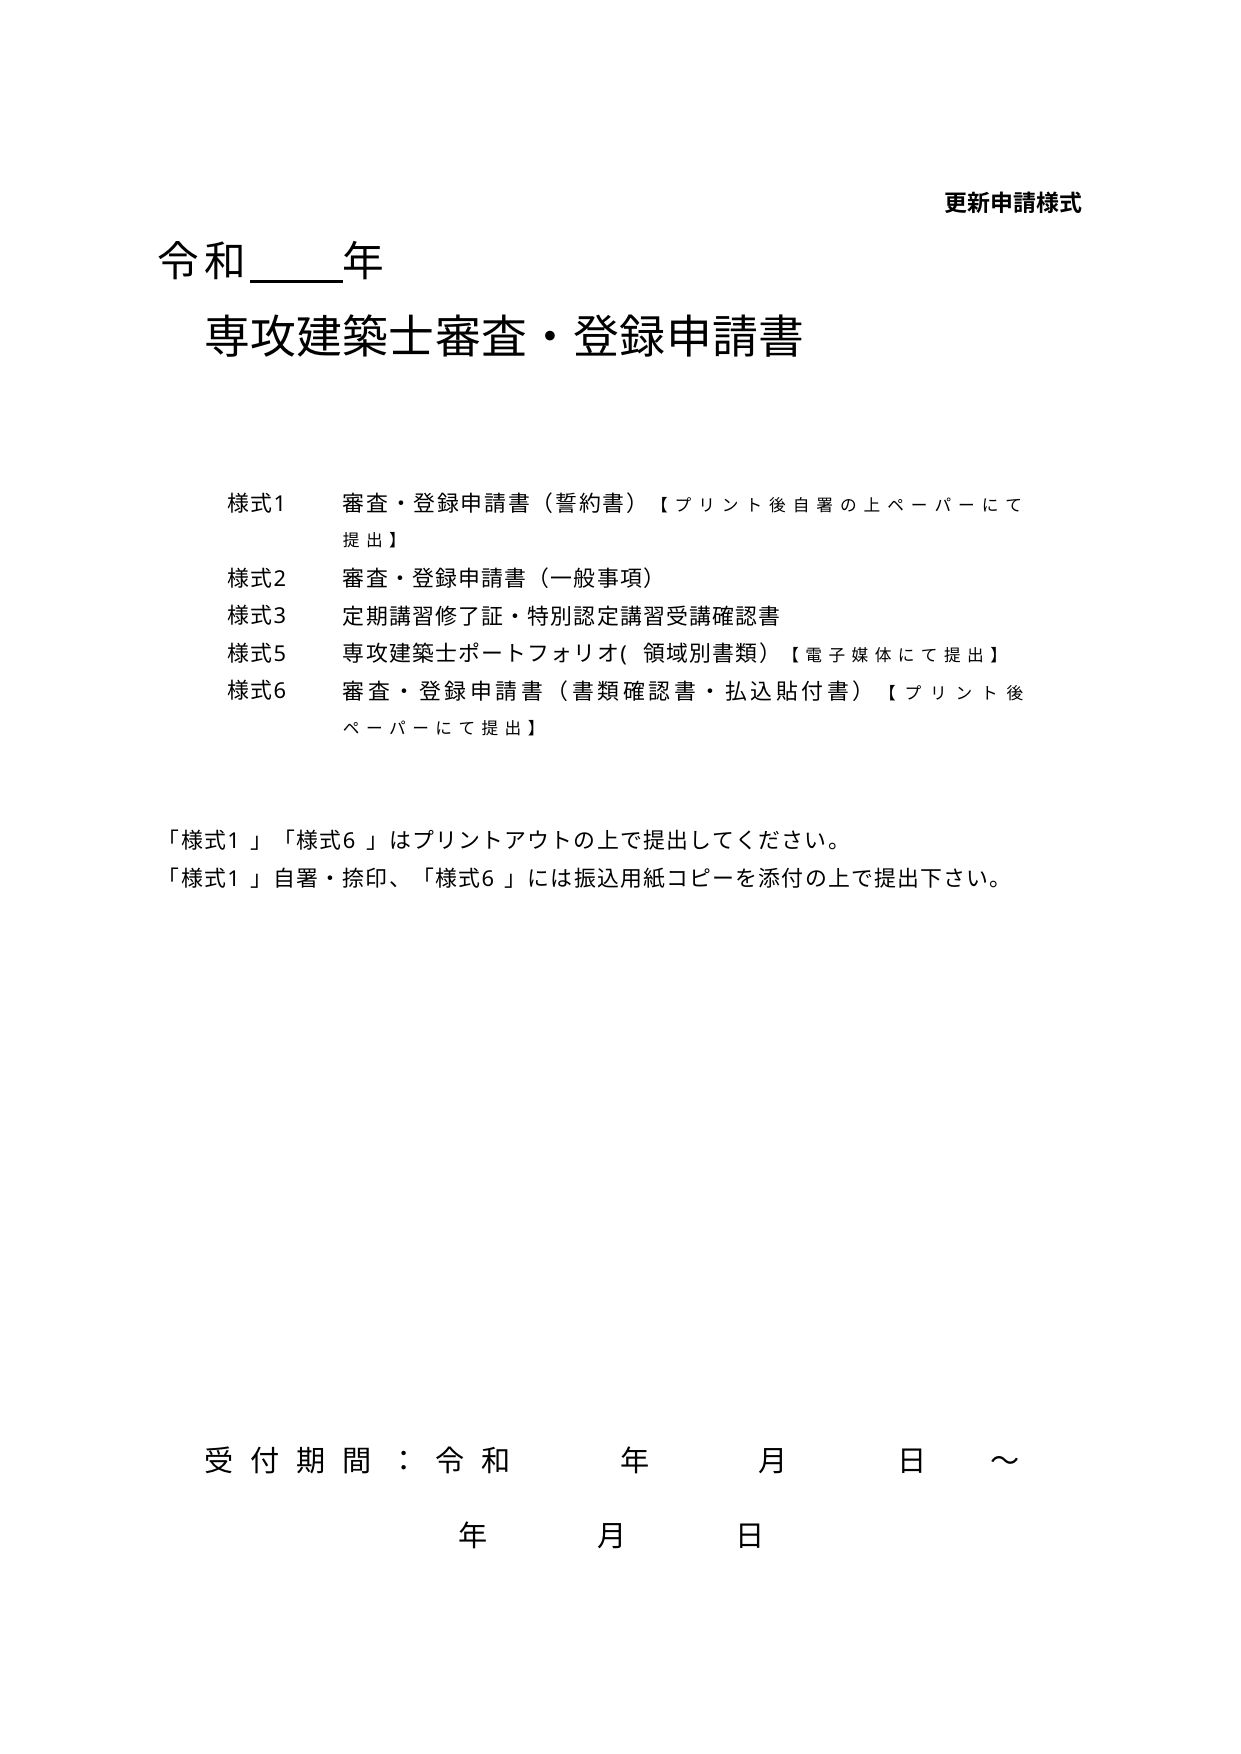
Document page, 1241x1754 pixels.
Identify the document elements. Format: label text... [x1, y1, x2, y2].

table_header 様式1 [199, 483, 317, 558]
table_cell 審査・登録申請書（書類確認書・払込貼付書）【プリント後 ペーパーにて提出】 [317, 671, 1041, 746]
text 専攻建築士審査・登録申請書 [158, 296, 1083, 371]
table_cell 様式3 [199, 596, 317, 633]
text 受付期間：令和 年 月 日 ～ 年 月 日 [158, 1421, 1083, 1571]
table_header 審査・登録申請書（誓約書）【プリント後自署の上ペーパーにて提出】 [317, 483, 1041, 558]
text 令和 年 [158, 221, 1083, 296]
table_cell 審査・登録申請書（一般事項） [317, 558, 1041, 596]
table_cell 様式5 [199, 633, 317, 671]
table_cell 定期講習修了証・特別認定講習受講確認書 [317, 596, 1041, 633]
text 「様式1」自署・捺印、「様式6」には振込用紙コピーを添付の上で提出下さい。 [158, 858, 1083, 896]
table_cell 様式2 [199, 558, 317, 596]
table_cell 様式6 [199, 671, 317, 746]
text 更新申請様式 [158, 183, 1083, 221]
table_cell 専攻建築士ポートフォリオ(領域別書類）【電子媒体にて提出】 [317, 633, 1041, 671]
text 「様式1」「様式6」はプリントアウトの上で提出してください。 [158, 821, 1083, 858]
